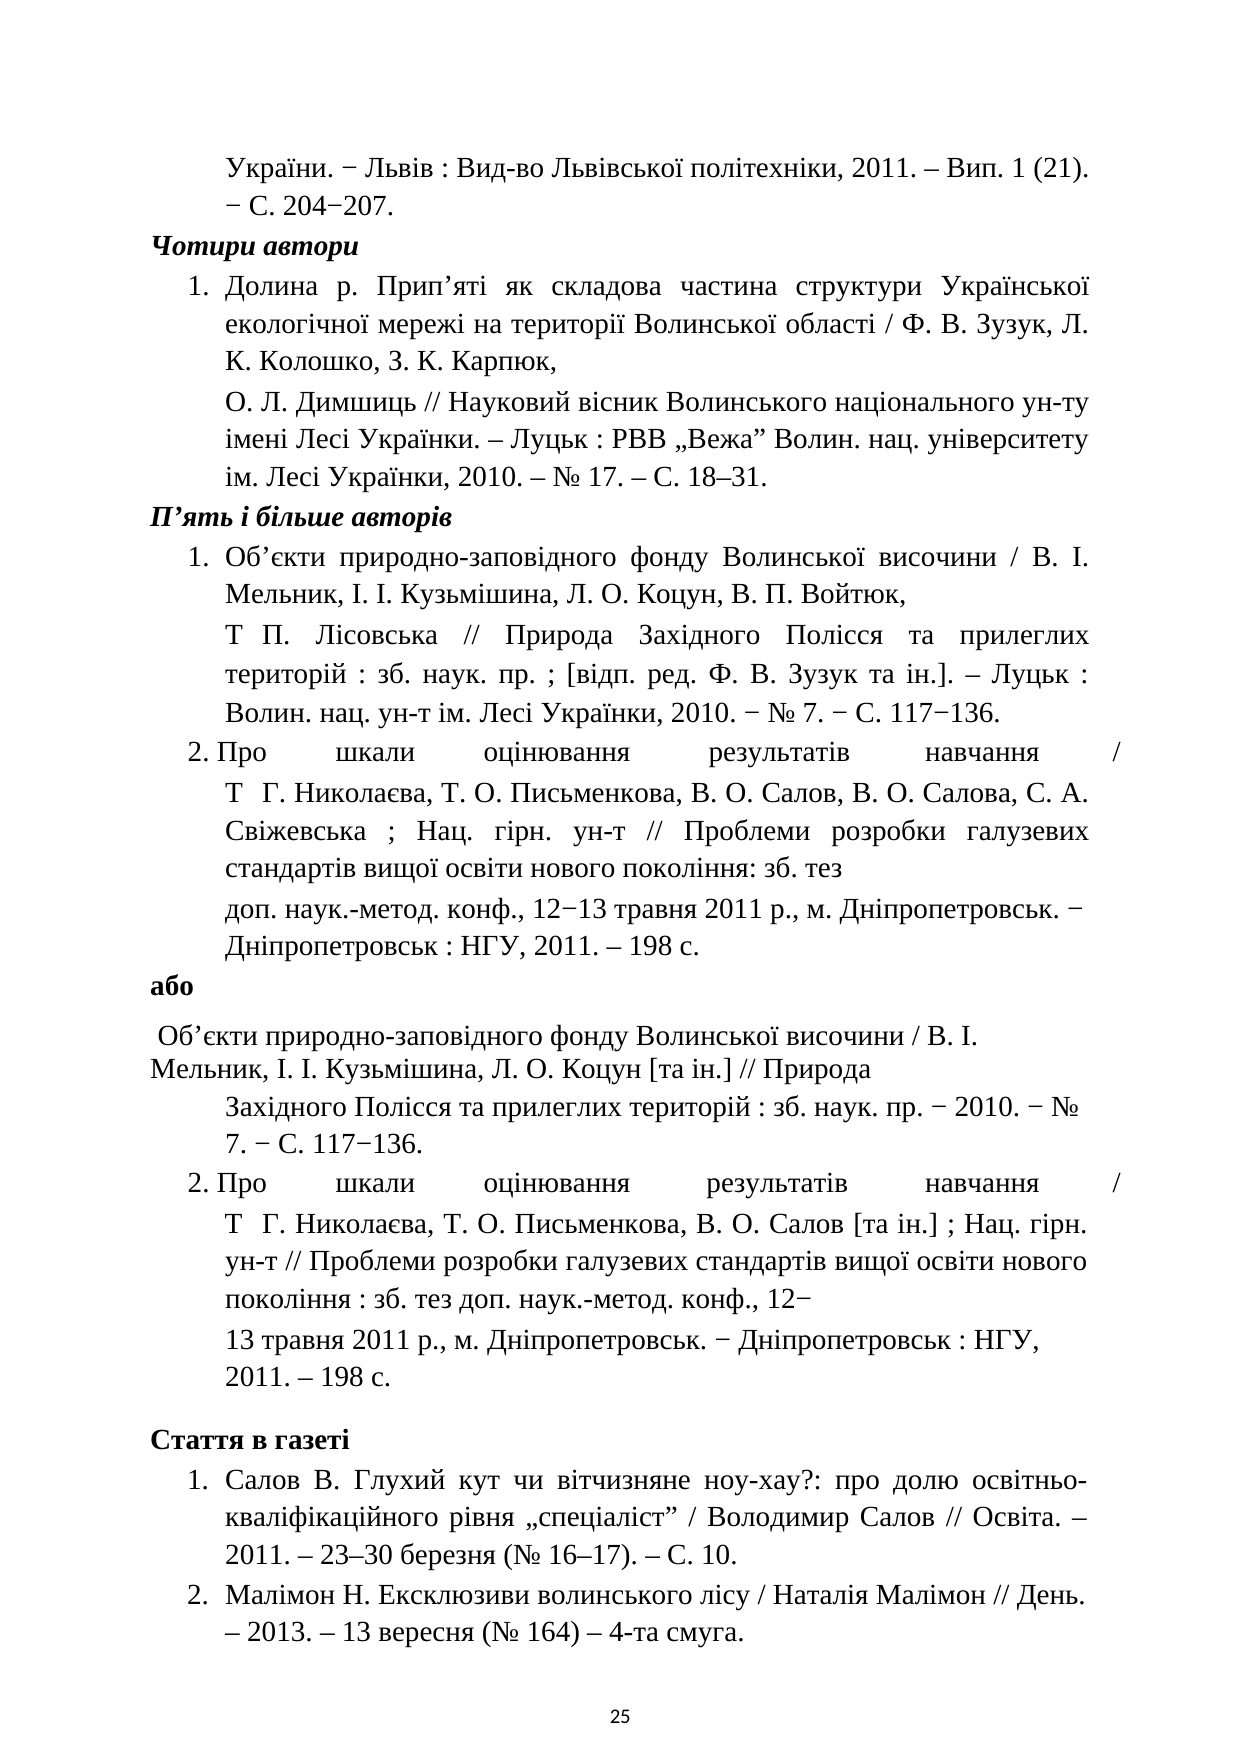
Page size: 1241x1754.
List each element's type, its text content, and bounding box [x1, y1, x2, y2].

text Стаття в газеті [150, 1422, 1090, 1455]
list П. Лісовська // Природа Західного Полісся та прилеглих територій : зб. наук. пр. ; [відп. ред. Ф. В. Зузук та ін.]. – Луцьк : Волин. нац. ун-т ім. Лесі Українки, 2010. − № 7. − С. 117−136. [225, 617, 1090, 729]
text 2. Про шкали оцінювання результатів навчання / [187, 1165, 1090, 1198]
text П’ять і більше авторів [150, 499, 1090, 533]
list Салов В. Глухий кут чи вітчизняне ноу-хау?: про долю освітньо-кваліфікаційного рівня „спеціаліст” / Володимир Салов // Освіта. – 2011. – 23–30 березня (№ 16–17). – С. 10. [187, 1462, 1088, 1571]
list Г. Николаєва, Т. О. Письменкова, В. О. Салов [та ін.] ; Нац. гірн. ун-т // Проблеми розробки галузевих стандартів вищої освіти нового покоління : зб. тез доп. наук.-метод. конф., 12− [224, 1206, 1088, 1314]
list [187, 150, 1090, 222]
text О. Л. Димшиць // Науковий вісник Волинського національного ун-ту імені Лесі Українки. – Луцьк : РВВ „Вежа” Волин. нац. університету ім. Лесі Українки, 2010. – № 17. – С. 18–31. [225, 384, 1090, 493]
list Долина р. Прип’яті як складова частина структури Української екологічної мережі на території Волинської області / Ф. В. Зузук, Л. К. Колошко, З. К. Карпюк, [187, 268, 1090, 377]
list Г. Николаєва, Т. О. Письменкова, В. О. Салов, В. О. Салова, С. А. Свіжевська ; Нац. гірн. ун-т // Проблеми розробки галузевих стандартів вищої освіти нового покоління: зб. тез [225, 776, 1090, 884]
text Чотири автори [150, 228, 1090, 261]
text Об’єкти природно-заповідного фонду Волинської височини / В. І. Мельник, І. І. Кузьмішина, Л. О. Коцун [та ін.] // Природа [150, 1018, 1090, 1085]
text 13 травня 2011 р., м. Дніпропетровськ. − Дніпропетровськ : НГУ, 2011. – 198 с. [225, 1322, 1088, 1392]
text 2. Про шкали оцінювання результатів навчання / [187, 734, 1090, 768]
list Об’єкти природно-заповідного фонду Волинської височини / В. І. Мельник, І. І. Кузьмішина, Л. О. Коцун, В. П. Войтюк, [187, 539, 1090, 610]
text або [150, 968, 1090, 1001]
text доп. наук.-метод. конф., 12−13 травня 2011 р., м. Дніпропетровськ. − Дніпропетровськ : НГУ, 2011. – 198 с. [225, 891, 1090, 961]
text Західного Полісся та прилеглих територій : зб. наук. пр. − 2010. − № 7. − С. 117−136. [225, 1089, 1088, 1159]
list Малімон Н. Ексклюзиви волинського лісу / Наталія Малімон // День. – 2013. – 13 вересня (№ 164) – 4-та смуга. [187, 1577, 1088, 1648]
